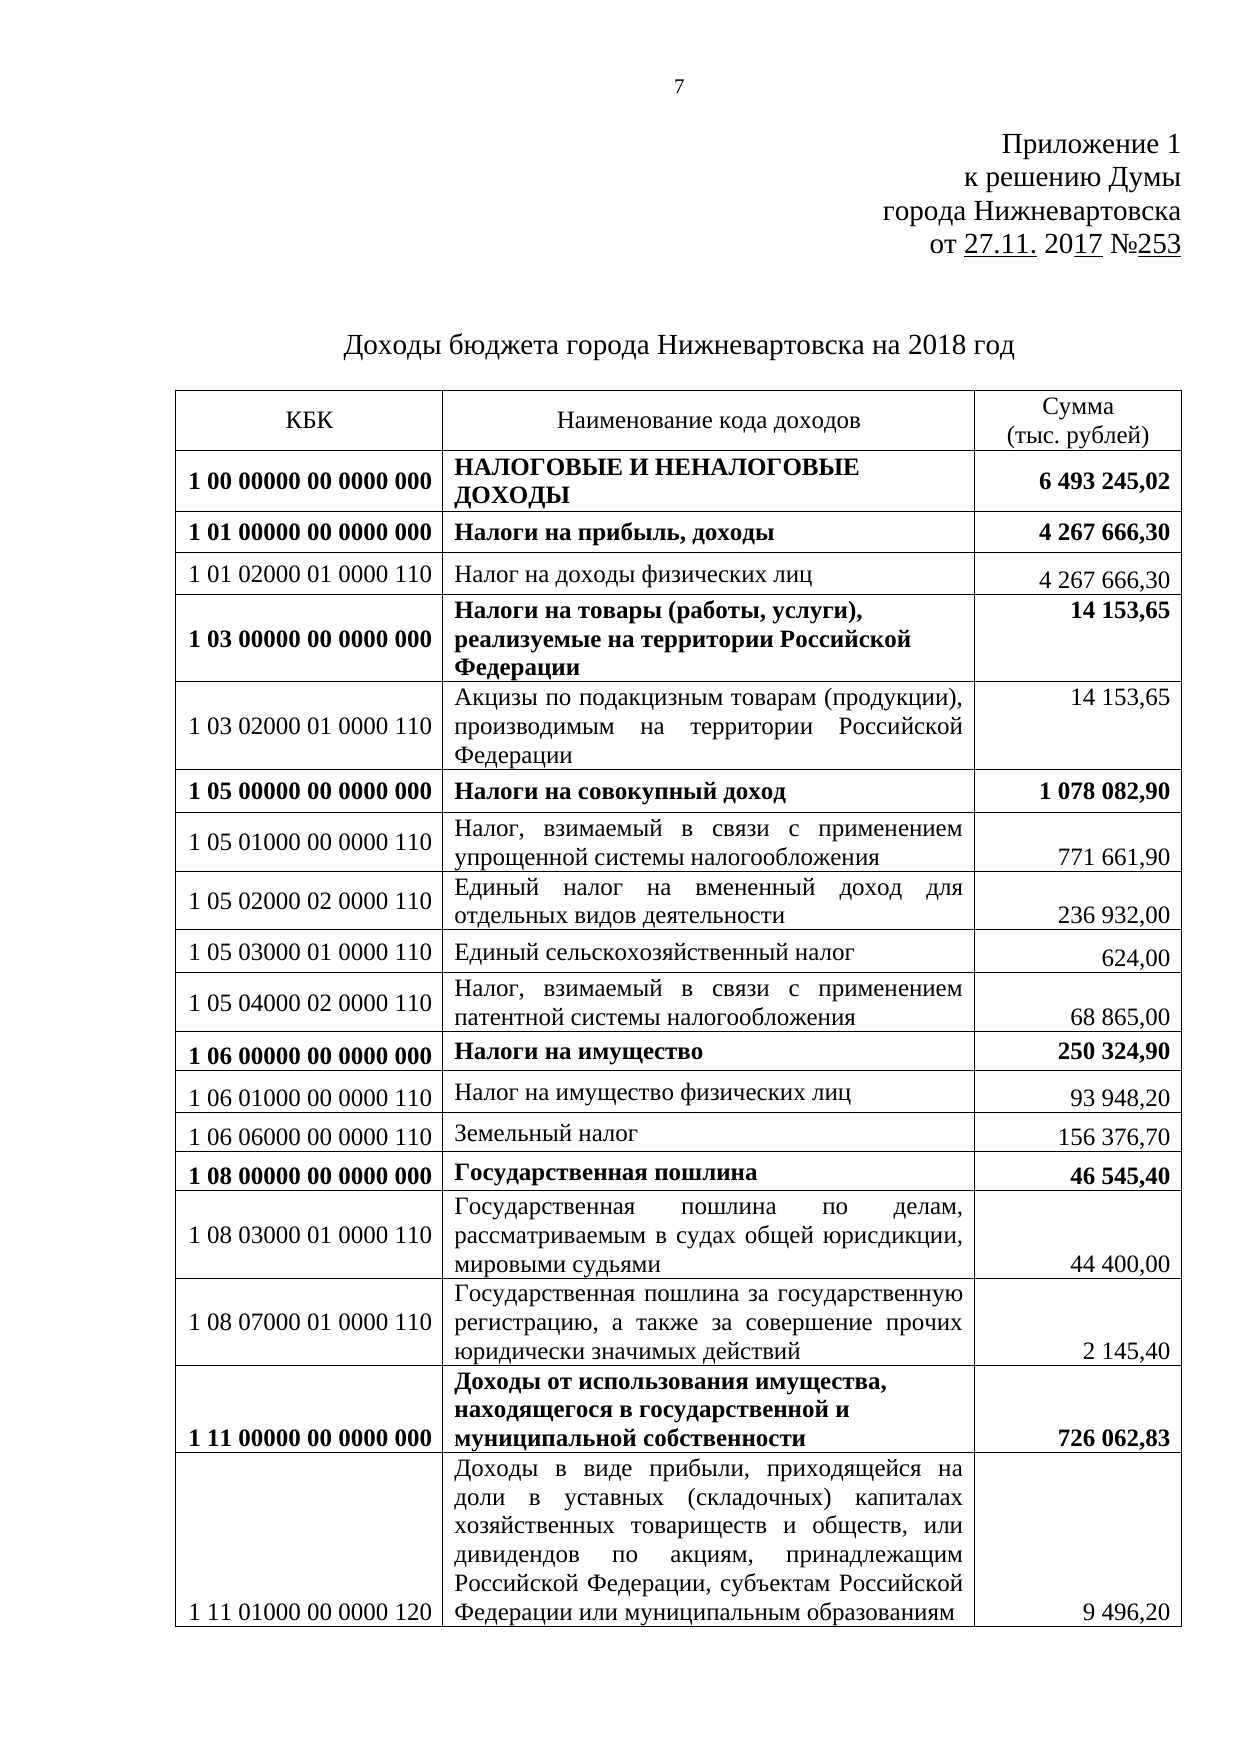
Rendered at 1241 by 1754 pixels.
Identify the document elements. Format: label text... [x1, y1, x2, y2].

table_cell 1 11 01000 00 0000 120 [176, 1453, 442, 1626]
text города Нижневартовска [177, 193, 1181, 227]
table_cell 1 08 00000 00 0000 000 [176, 1152, 442, 1190]
table_cell Налоги на совокупный доход [443, 770, 974, 812]
table_cell 1 06 00000 00 0000 000 [176, 1032, 442, 1070]
table_cell 4 267 666,30 [975, 512, 1181, 552]
text от 27.11. 2017 №253 [177, 227, 1181, 260]
text Приложение 1 [177, 126, 1181, 159]
table_cell 9 496,20 [975, 1453, 1181, 1626]
table_cell 46 545,40 [975, 1152, 1181, 1190]
table_cell 6 493 245,02 [975, 451, 1181, 511]
table_cell 2 145,40 [975, 1279, 1181, 1365]
table_cell Акцизы по подакцизным товарам (продукции), производимым на территории Российской Федерации [443, 682, 974, 768]
table_cell Доходы от использования имущества, находящегося в государственной и муниципальной собственности [443, 1366, 974, 1452]
table_cell Земельный налог [443, 1113, 974, 1151]
table_cell 726 062,83 [975, 1366, 1181, 1452]
table_cell 156 376,70 [975, 1113, 1181, 1151]
table_cell 14 153,65 [975, 682, 1181, 768]
table_cell 236 932,00 [975, 872, 1181, 929]
table_cell 93 948,20 [975, 1071, 1181, 1112]
table_header Сумма (тыс. рублей) [975, 391, 1181, 449]
table_cell НАЛОГОВЫЕ И НЕНАЛОГОВЫЕ ДОХОДЫ [443, 451, 974, 511]
table_cell 1 08 03000 01 0000 110 [176, 1191, 442, 1277]
table_cell 1 06 06000 00 0000 110 [176, 1113, 442, 1151]
table_cell Доходы в виде прибыли, приходящейся на доли в уставных (складочных) капиталах хозяйственных товариществ и обществ, или дивидендов по акциям, принадлежащим Российской Федерации, субъектам Российской Федерации или муниципальным образованиям [443, 1453, 974, 1626]
table_cell Государственная пошлина за государственную регистрацию, а также за совершение прочих юридически значимых действий [443, 1279, 974, 1365]
table_header КБК [176, 391, 442, 449]
table_cell 1 08 07000 01 0000 110 [176, 1279, 442, 1365]
table_cell 250 324,90 [975, 1032, 1181, 1070]
table_header Наименование кода доходов [443, 391, 974, 449]
table_cell Государственная пошлина по делам, рассматриваемым в судах общей юрисдикции, мировыми судьями [443, 1191, 974, 1277]
table_cell 1 03 00000 00 0000 000 [176, 595, 442, 681]
text Доходы бюджета города Нижневартовска на 2018 год [177, 327, 1181, 361]
text к решению Думы [177, 159, 1181, 193]
table_cell 1 00 00000 00 0000 000 [176, 451, 442, 511]
table_cell 44 400,00 [975, 1191, 1181, 1277]
table_cell Налог на доходы физических лиц [443, 553, 974, 594]
table_cell Налоги на имущество [443, 1032, 974, 1070]
table_cell 1 06 01000 00 0000 110 [176, 1071, 442, 1112]
table_cell 1 05 03000 01 0000 110 [176, 930, 442, 972]
table_cell Налог, взимаемый в связи с применением упрощенной системы налогообложения [443, 813, 974, 871]
table_cell 771 661,90 [975, 813, 1181, 871]
table_cell Государственная пошлина [443, 1152, 974, 1190]
table_cell 1 078 082,90 [975, 770, 1181, 812]
table_cell 1 05 00000 00 0000 000 [176, 770, 442, 812]
table_cell 1 05 02000 02 0000 110 [176, 872, 442, 929]
table_cell Налоги на товары (работы, услуги), реализуемые на территории Российской Федерации [443, 595, 974, 681]
table_cell 624,00 [975, 930, 1181, 972]
table_cell Налог на имущество физических лиц [443, 1071, 974, 1112]
table_cell 1 01 02000 01 0000 110 [176, 553, 442, 594]
table_cell Единый налог на вмененный доход для отдельных видов деятельности [443, 872, 974, 929]
table_cell 1 05 01000 00 0000 110 [176, 813, 442, 871]
table_cell 14 153,65 [975, 595, 1181, 681]
table_cell Единый сельскохозяйственный налог [443, 930, 974, 972]
table_cell Налоги на прибыль, доходы [443, 512, 974, 552]
table_cell 1 11 00000 00 0000 000 [176, 1366, 442, 1452]
table_cell 1 05 04000 02 0000 110 [176, 973, 442, 1031]
table_cell 68 865,00 [975, 973, 1181, 1031]
table_cell 1 03 02000 01 0000 110 [176, 682, 442, 768]
table_cell Налог, взимаемый в связи с применением патентной системы налогообложения [443, 973, 974, 1031]
table_cell 1 01 00000 00 0000 000 [176, 512, 442, 552]
table_cell 4 267 666,30 [975, 553, 1181, 594]
